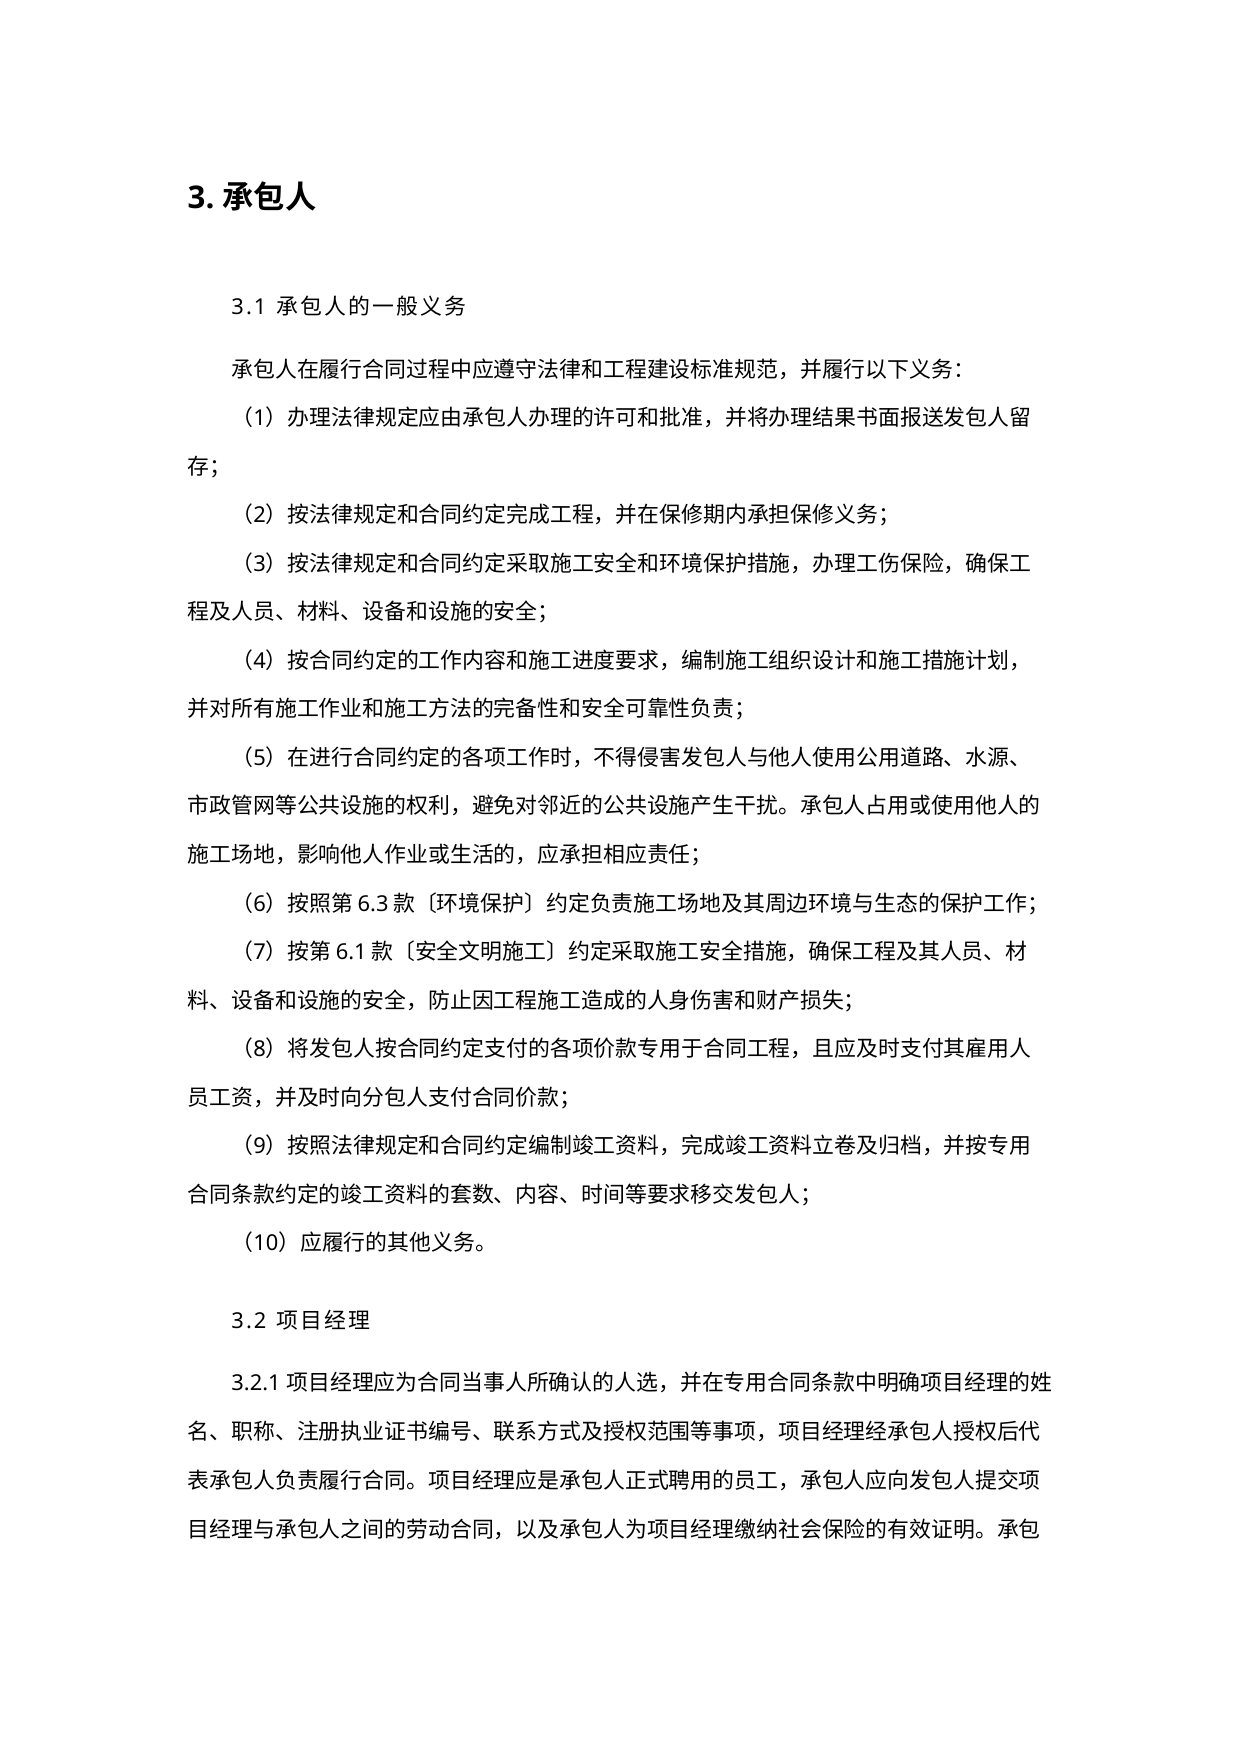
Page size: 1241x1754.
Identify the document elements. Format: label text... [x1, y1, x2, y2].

text （10）应履行的其他义务。 [187, 1225, 1053, 1257]
list 办理法律规定应由承包人办理的许可和批准，并将办理结果书面报送发包人留存； [187, 400, 1053, 481]
text 承包人在履行合同过程中应遵守法律和工程建设标准规范，并履行以下义务： [187, 351, 1053, 384]
subtitle 3. 承包人 [187, 162, 1053, 227]
text （8）将发包人按合同约定支付的各项价款专用于合同工程，且应及时支付其雇用人员工资，并及时向分包人支付合同价款； [187, 1031, 1053, 1112]
subtitle 3.2 项目经理 [187, 1302, 1053, 1335]
text （5）在进行合同约定的各项工作时，不得侵害发包人与他人使用公用道路、水源、市政管网等公共设施的权利，避免对邻近的公共设施产生干扰。承包人占用或使用他人的施工场地，影响他人作业或生活的，应承担相应责任； [187, 739, 1053, 869]
text （9）按照法律规定和合同约定编制竣工资料，完成竣工资料立卷及归档，并按专用合同条款约定的竣工资料的套数、内容、时间等要求移交发包人； [187, 1128, 1053, 1209]
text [187, 1365, 1053, 1544]
text （2）按法律规定和合同约定完成工程，并在保修期内承担保修义务； [187, 497, 1053, 529]
text （7）按第6.1款〔安全文明施工〕约定采取施工安全措施，确保工程及其人员、材料、设备和设施的安全，防止因工程施工造成的人身伤害和财产损失； [187, 933, 1053, 1015]
text （4）按合同约定的工作内容和施工进度要求，编制施工组织设计和施工措施计划，并对所有施工作业和施工方法的完备性和安全可靠性负责； [187, 642, 1053, 723]
subtitle 3.1 承包人的一般义务 [187, 289, 1053, 321]
text （6）按照第6.3款〔环境保护〕约定负责施工场地及其周边环境与生态的保护工作； [187, 885, 1053, 918]
text （3）按法律规定和合同约定采取施工安全和环境保护措施，办理工伤保险，确保工程及人员、材料、设备和设施的安全； [187, 545, 1053, 626]
